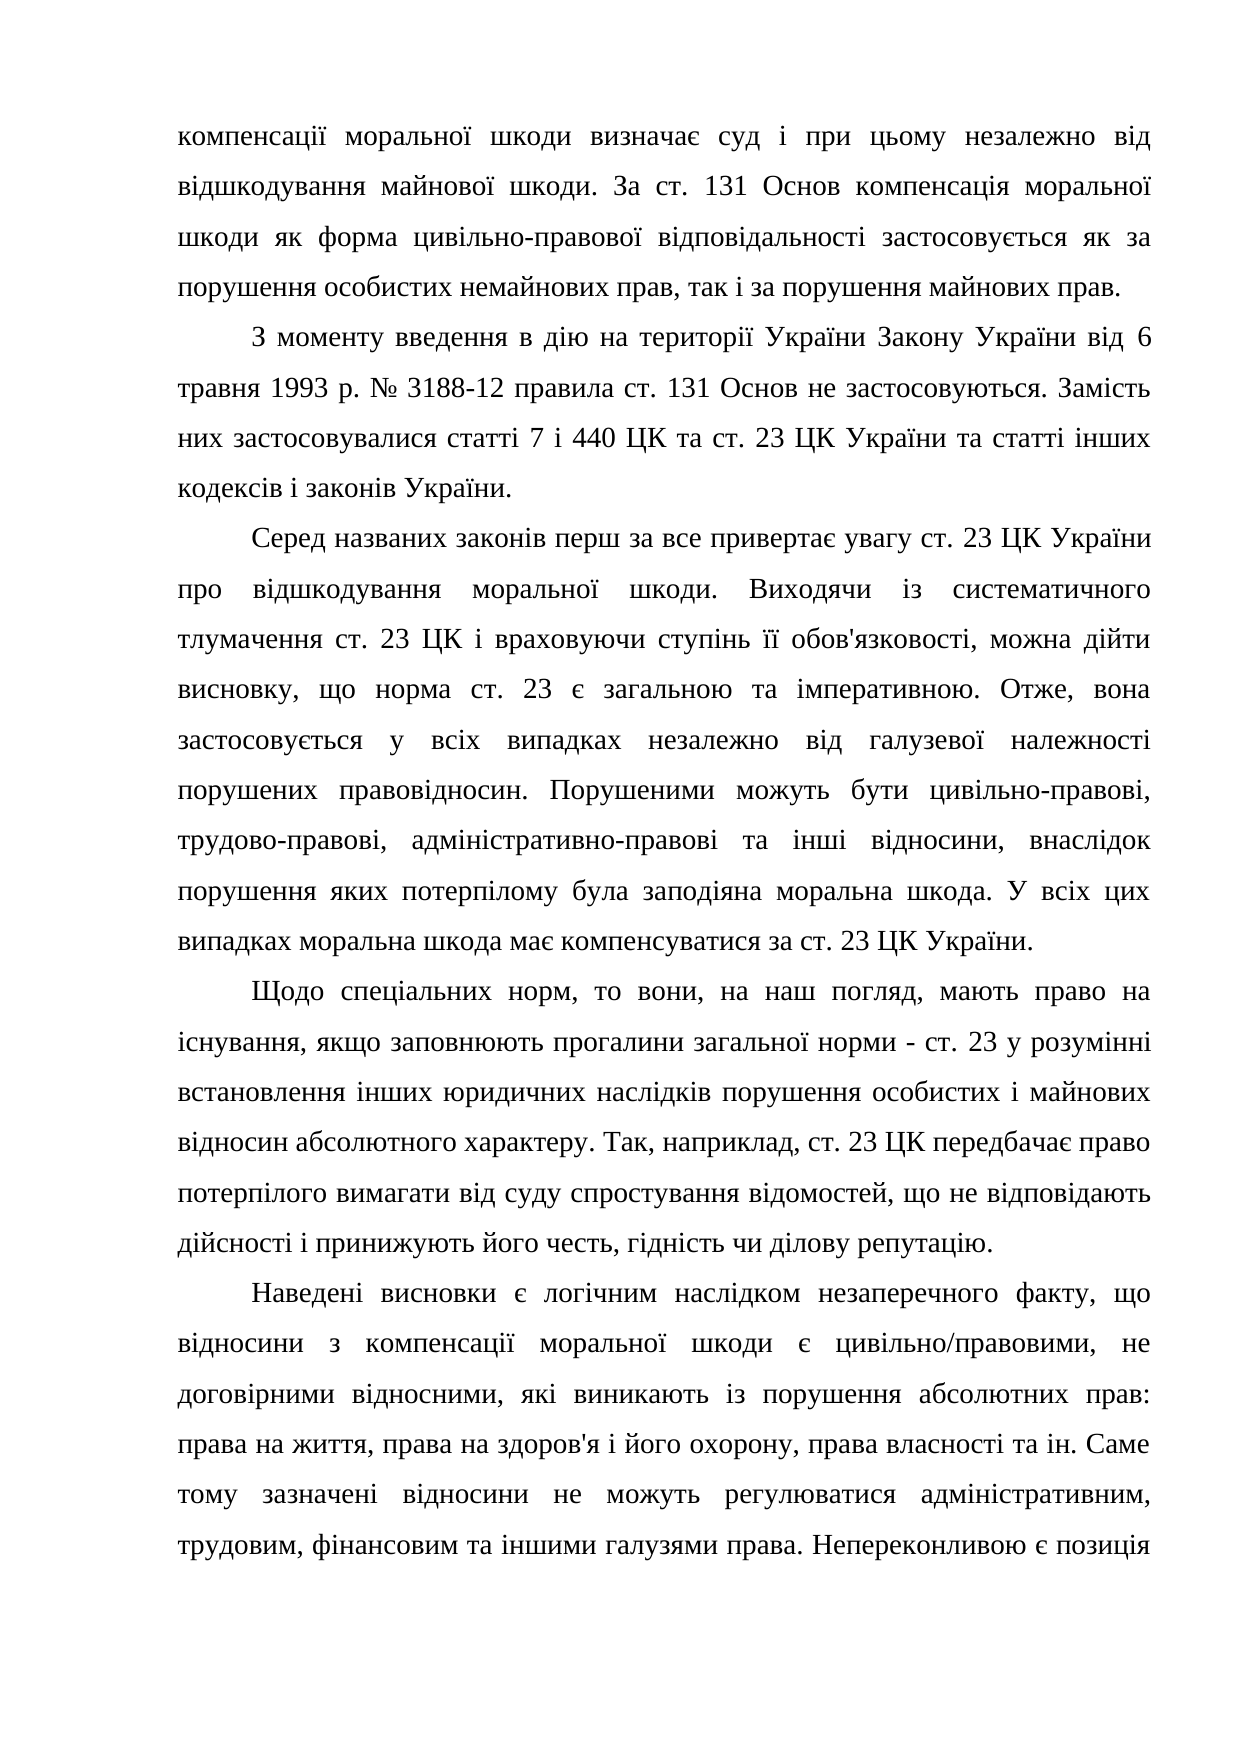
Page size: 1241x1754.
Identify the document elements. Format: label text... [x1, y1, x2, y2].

text З моменту введення в дію на території України Закону України від 6 травня 1993 р. № 3188-12 правила ст. 131 Основ не застосовуються. Замість них застосовувалися статті 7 і 440 ЦК та ст. 23 ЦК України та статті інших кодексів і законів України. [177, 319, 1152, 504]
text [177, 118, 1152, 303]
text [177, 1275, 1152, 1560]
text Щодо спеціальних норм, то вони, на наш погляд, мають право на існування, якщо заповнюють прогалини загальної норми - ст. 23 у розумінні встановлення інших юридичних наслідків порушення особистих і майнових відносин абсолютного характеру. Так, наприклад, ст. 23 ЦК передбачає право потерпілого вимагати від суду спростування відомостей, що не відповідають дійсності і принижують його честь, гідність чи ділову репутацію. [177, 973, 1152, 1258]
text Серед названих законів перш за все привертає увагу ст. 23 ЦК України про відшкодування моральної шкоди. Виходячи із систематичного тлумачення ст. 23 ЦК і враховуючи ступінь її обов'язковості, можна дійти висновку, що норма ст. 23 є загальною та імперативною. Отже, вона застосовується у всіх випадках незалежно від галузевої належності порушених правовідносин. Порушеними можуть бути цивільно-правові, трудово-правові, адміністративно-правові та інші відносини, внаслідок порушення яких потерпілому була заподіяна моральна шкода. У всіх цих випадках моральна шкода має компенсуватися за ст. 23 ЦК України. [177, 521, 1152, 957]
